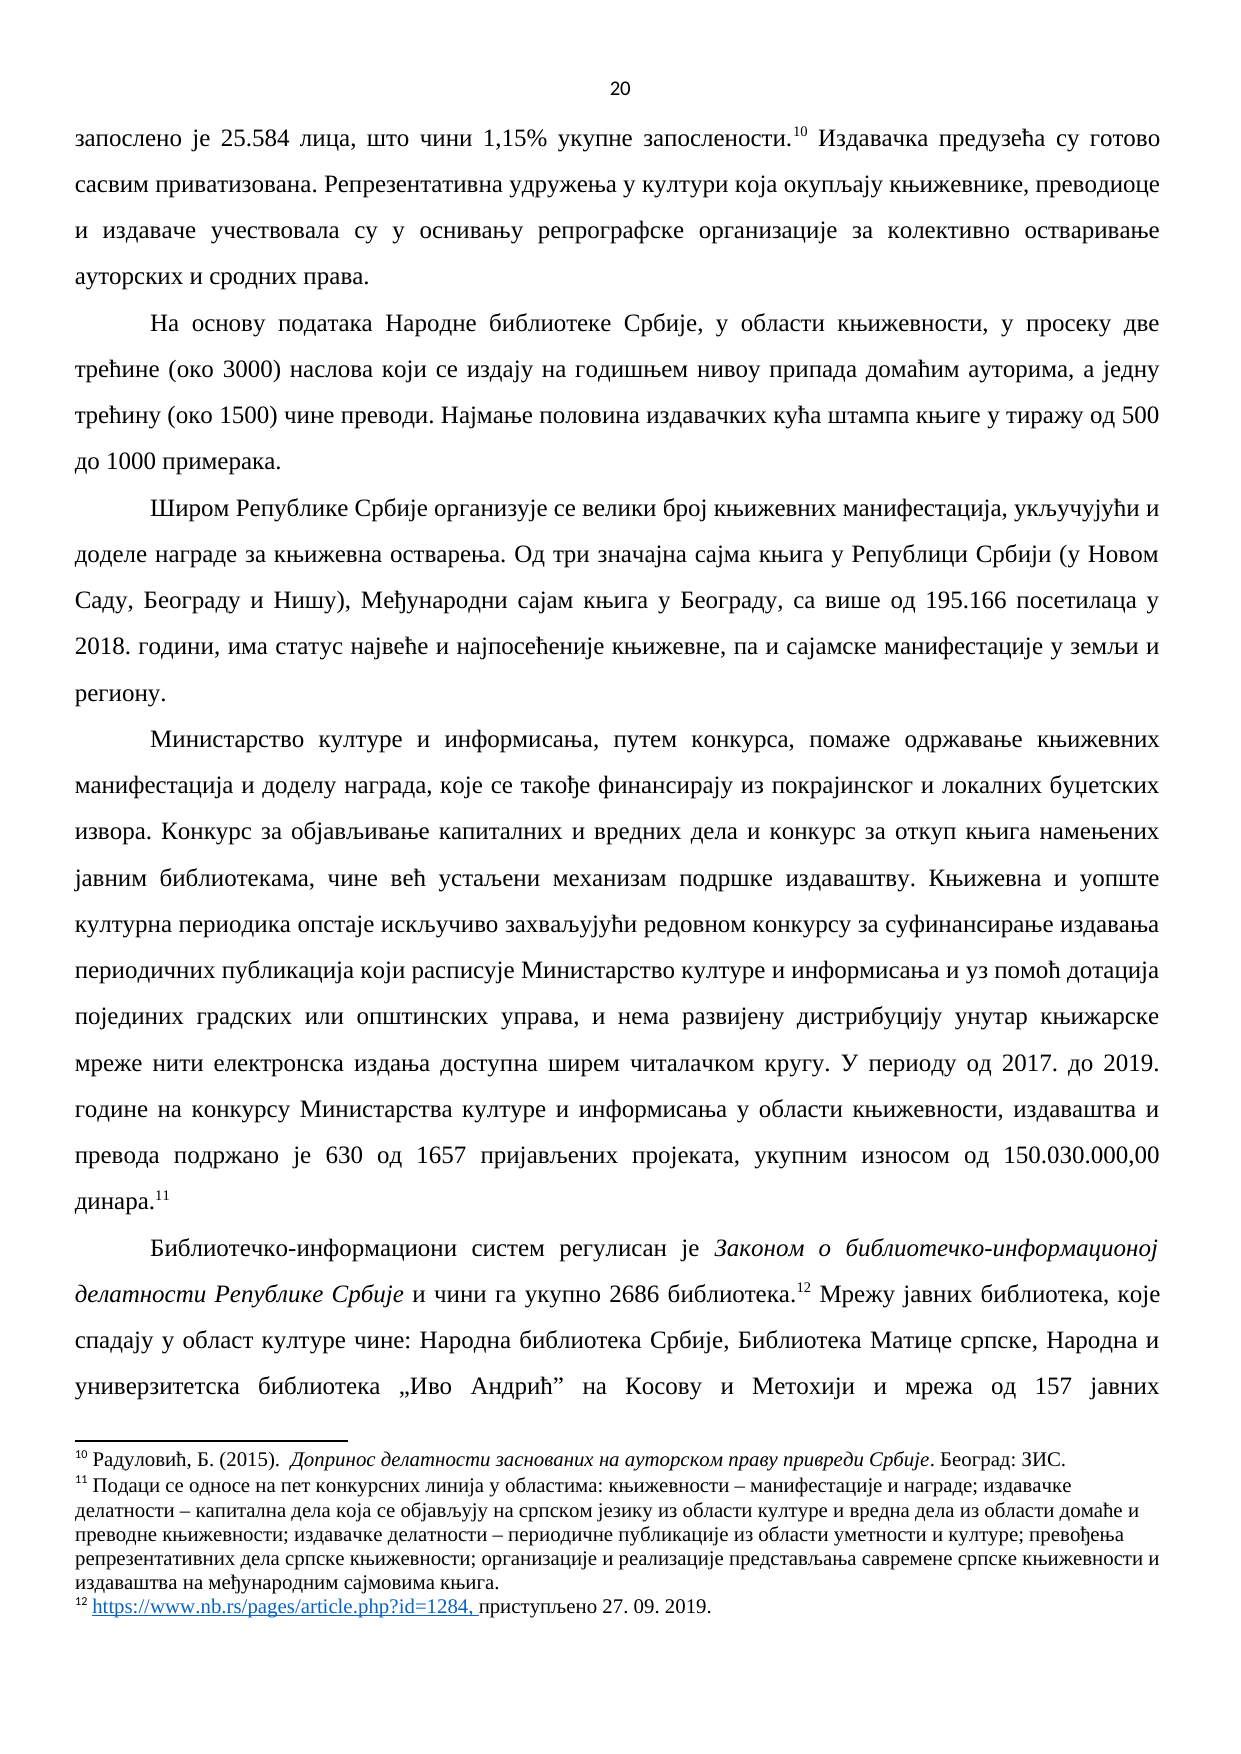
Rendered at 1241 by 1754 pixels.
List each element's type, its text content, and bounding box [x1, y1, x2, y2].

text На основу података Народне библиотеке Србије, у области књижевности, у просеку две трећине (око 3000) наслова који се издају на годишњем нивоу припада домаћим ауторима, а једну трећину (око 1500) чине преводи. Најмање половина издавачких кућа штампа књиге у тиражу од 500 до 1000 примерака. [74, 308, 1161, 475]
text Широм Републике Србије организује се велики број књижевних манифестација, укључујући и доделе награде за књижевна остварења. Од три значајна сајма књига у Републици Србији (у Новом Саду, Београду и Нишу), Међународни сајам књига у Београду, са више од 195.166 посетилаца у 2018. години, има статус највеће и најпосећеније књижевне, па и сајамске манифестације у земљи и региону. [73, 493, 1161, 706]
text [74, 123, 1161, 290]
text Министарство културе и информисања, путем конкурса, помаже одржавање књижевних манифестација и доделу награда, које се такође финансирају из покрајинског и локалних буџетских извора. Конкурс за објављивање капиталних и вредних дела и конкурс за откуп књига намењених јавним библиотекама, чине већ устаљени механизам подршке издаваштву. Књижевна и уопште културна периодика опстаје искључиво захваљујући редовном конкурсу за суфинансирање издавања периодичних публикација који расписује Министарство културе и информисања и уз помоћ дотација појединих градских или општинских управа, и нема развијену дистрибуцију унутар књижарске мреже нити електронска издања доступна ширем читалачком кругу. У периоду од 2017. до 2019. године на конкурсу Министарства културе и информисања у области књижевности, издаваштва и превода подржано је 630 од 1657 пријављених пројеката, укупним износом од 150.030.000,00 динара. [73, 724, 1161, 1215]
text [74, 1233, 1161, 1400]
